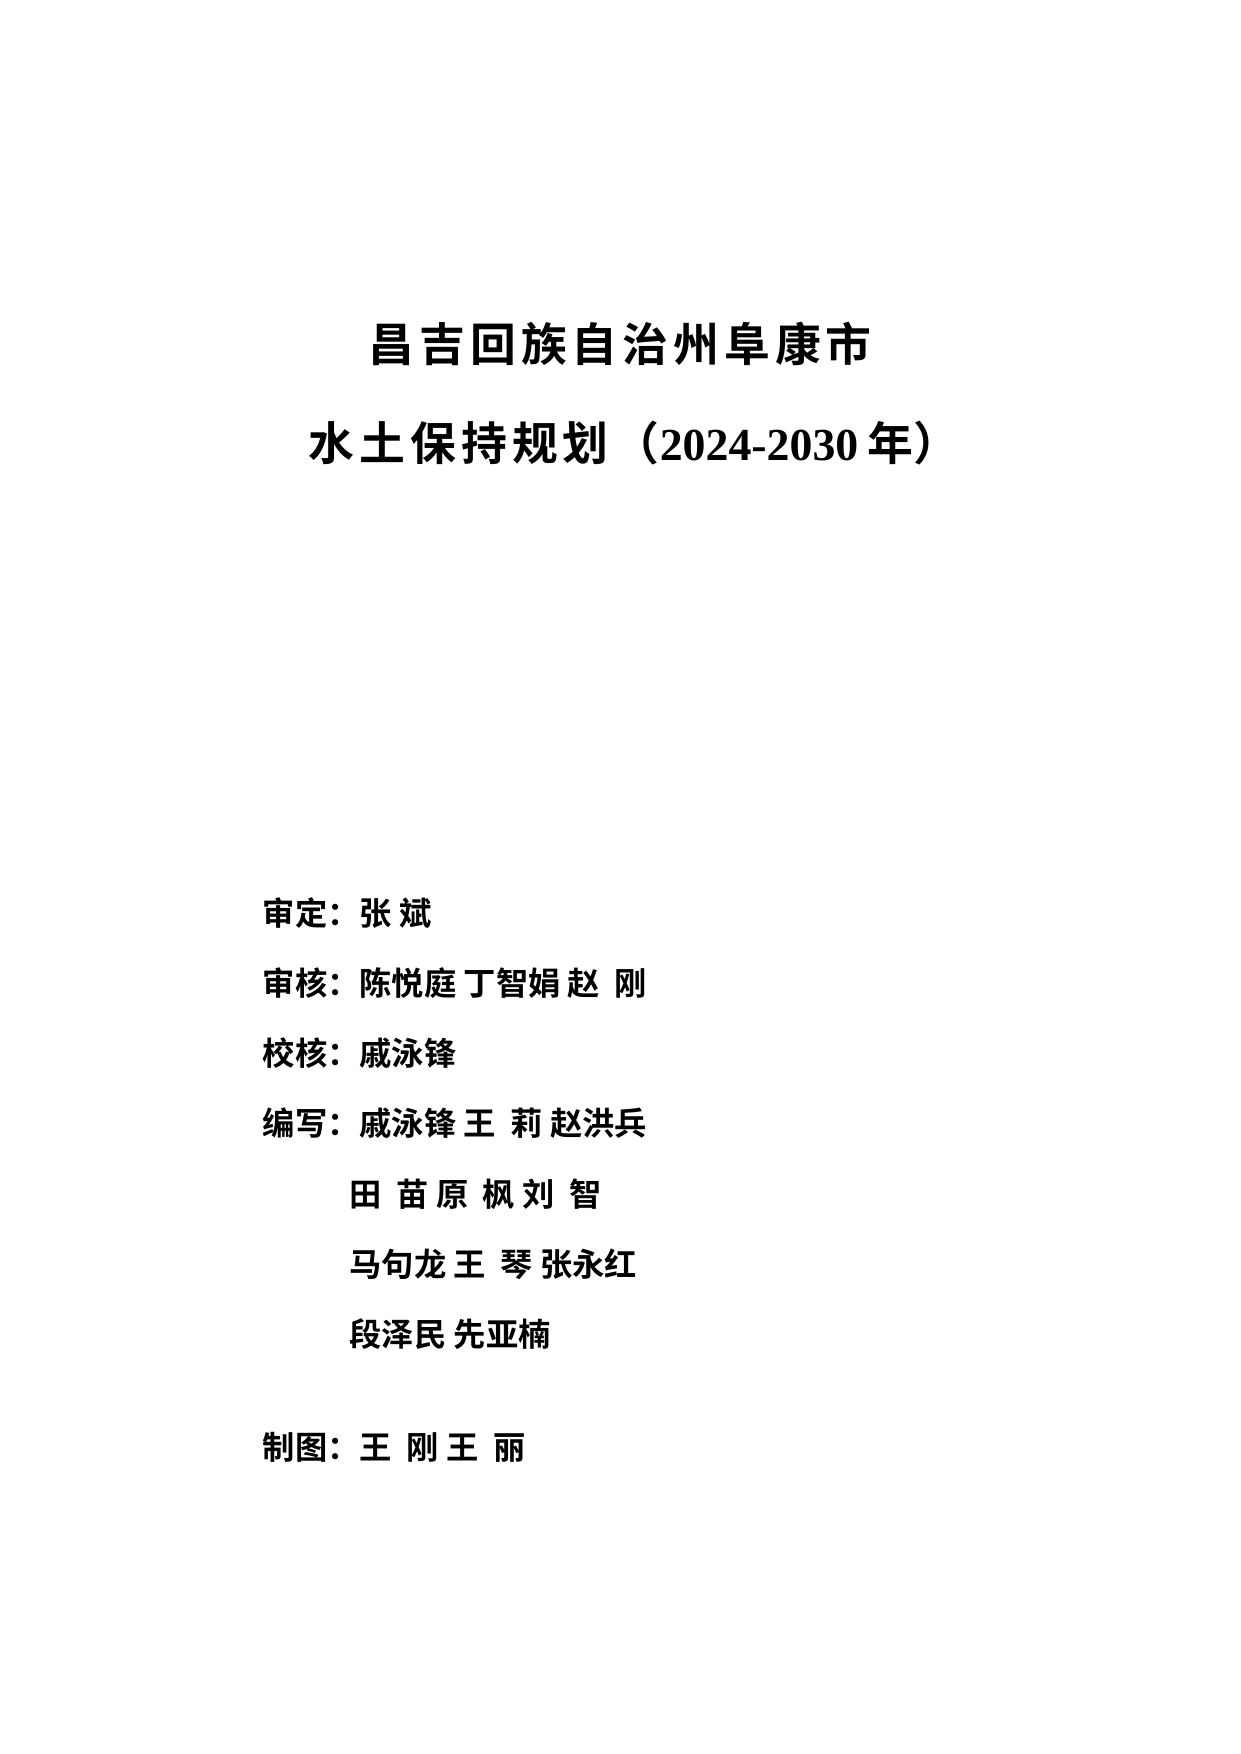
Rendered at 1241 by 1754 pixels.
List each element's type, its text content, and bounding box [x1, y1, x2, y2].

text 段泽民 先亚楠 [187, 1309, 1053, 1355]
text 制图：王 刚 王 丽 [187, 1422, 1053, 1469]
text 校核：戚泳锋 [187, 1028, 1053, 1075]
text 审核：陈悦庭 丁智娟 赵 刚 [187, 958, 1053, 1005]
text 马句龙 王 琴 张永红 [187, 1238, 1053, 1285]
text 田 苗 原 枫 刘 智 [187, 1168, 1053, 1215]
text 昌吉回族自治州阜康市 [187, 308, 1053, 374]
text 审定：张 斌 [187, 888, 1053, 935]
text 编写：戚泳锋 王 莉 赵洪兵 [187, 1098, 1053, 1145]
text 水土保持规划（2024-2030年） [187, 408, 1053, 474]
